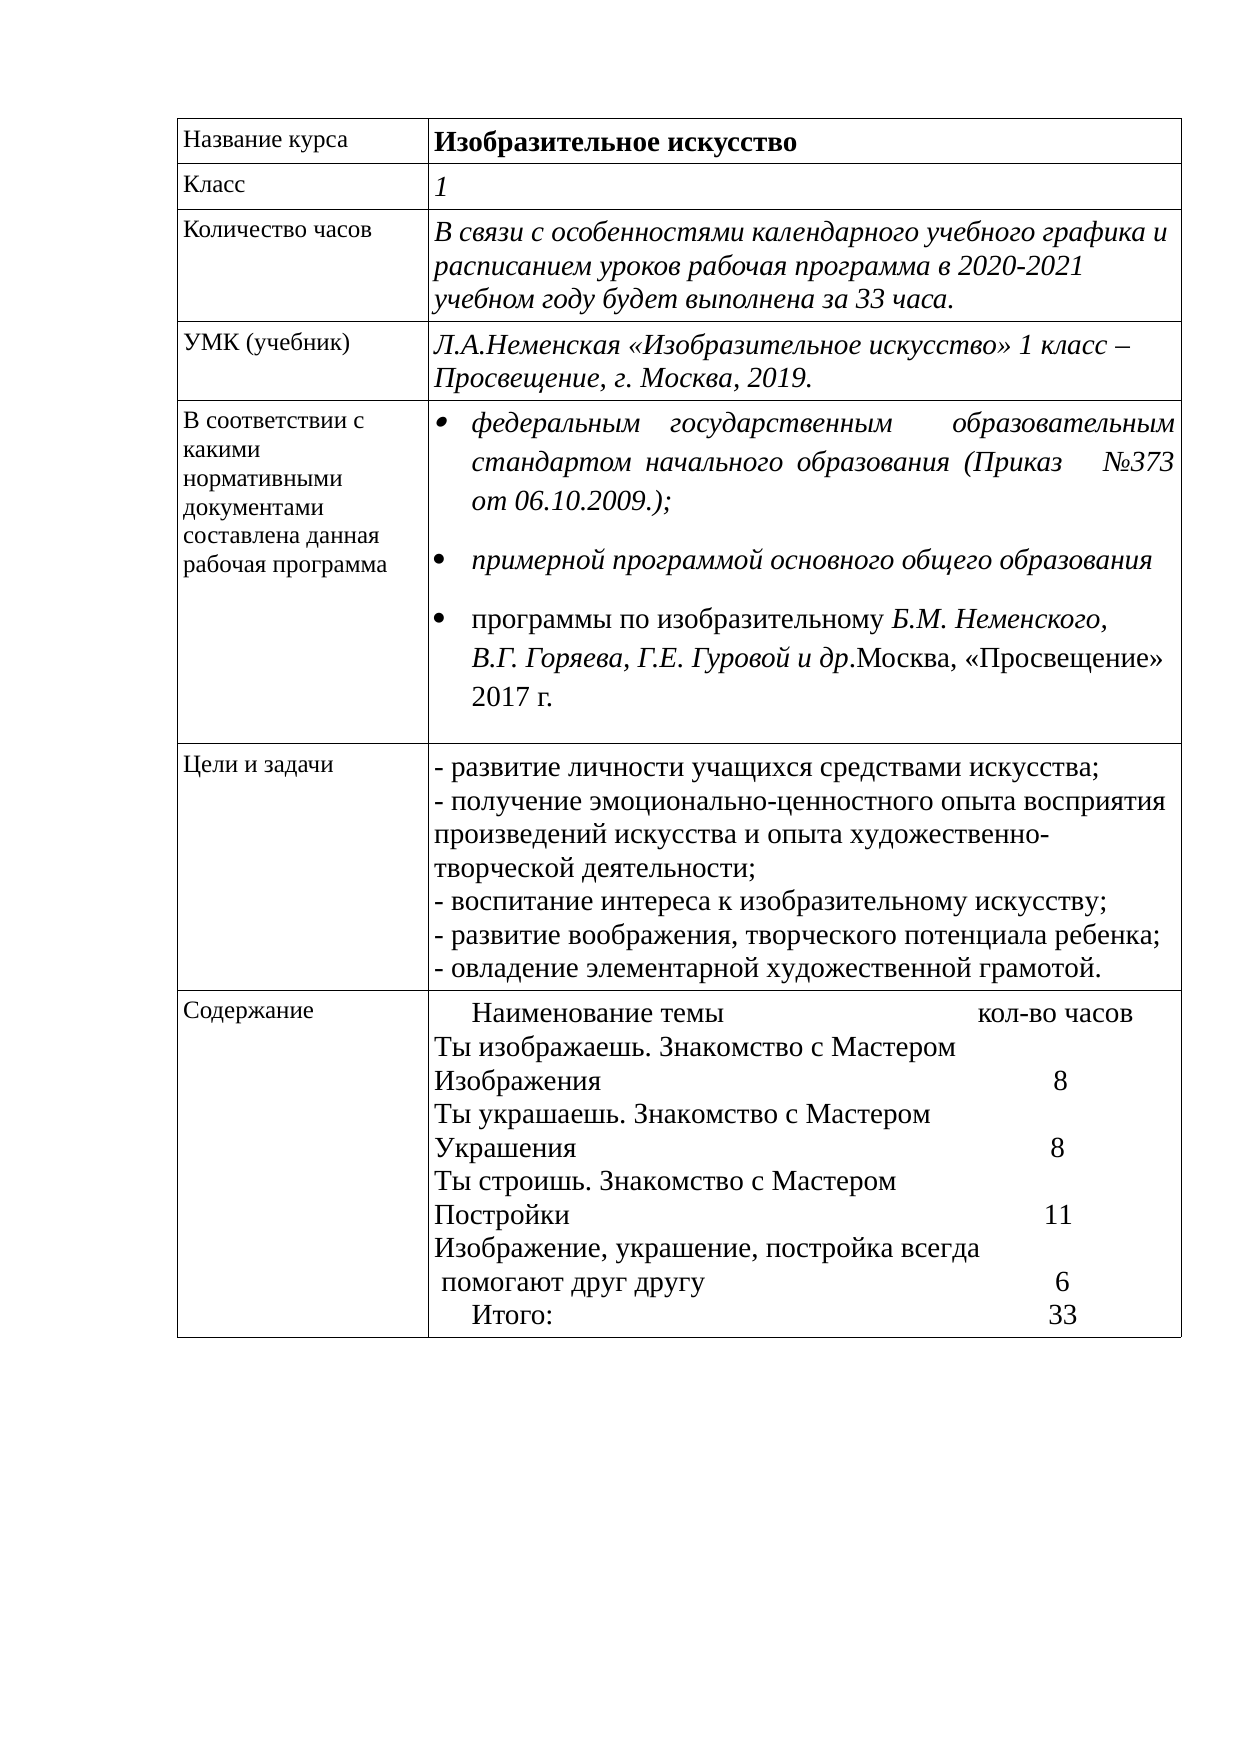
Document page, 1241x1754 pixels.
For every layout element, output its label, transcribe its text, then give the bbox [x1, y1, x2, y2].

table_cell - развитие личности учащихся средствами искусства; - получение эмоционально-ценностного опыта восприятия произведений искусства и опыта художественно-творческой деятельности; - воспитание интереса к изобразительному искусству; - развитие воображения, творческого потенциала ребенка; - овладение элементарной художественной грамотой. [429, 744, 1181, 989]
table_cell федеральным государственным образовательным стандартом начального образования (Приказ №373 от 06.10.2009.); примерной программой основного общего образования программы по изобразительному Б.М. Неменского, В.Г. Горяева, Г.Е. Гуровой и др.Москва, «Просвещение» 2017 г. [429, 401, 1181, 743]
table_header Название курса [178, 119, 428, 163]
table_cell Цели и задачи [178, 744, 428, 989]
table_cell В соответствии с какими нормативными документами составлена данная рабочая программа [178, 401, 428, 743]
table_cell Л.А.Неменская «Изобразительное искусство» 1 класс – Просвещение, г. Москва, 2019. [429, 322, 1181, 399]
table_cell Класс [178, 164, 428, 208]
table_header Изобразительное искусство [429, 119, 1181, 163]
table_cell Количество часов [178, 210, 428, 321]
table_cell Содержание [178, 991, 428, 1337]
table_cell УМК (учебник) [178, 322, 428, 399]
table_cell В связи с особенностями календарного учебного графика и расписанием уроков рабочая программа в 2020-2021 учебном году будет выполнена за 33 часа. [429, 210, 1181, 321]
table_cell Наименование темы кол-во часов Ты изображаешь. Знакомство с Мастером Изображения 8 Ты украшаешь. Знакомство с Мастером Украшения 8 Ты строишь. Знакомство с Мастером Постройки 11 Изображение, украшение, постройка всегда помогают друг другу 6 Итого: 33 [429, 991, 1181, 1337]
table_cell 1 [429, 164, 1181, 208]
